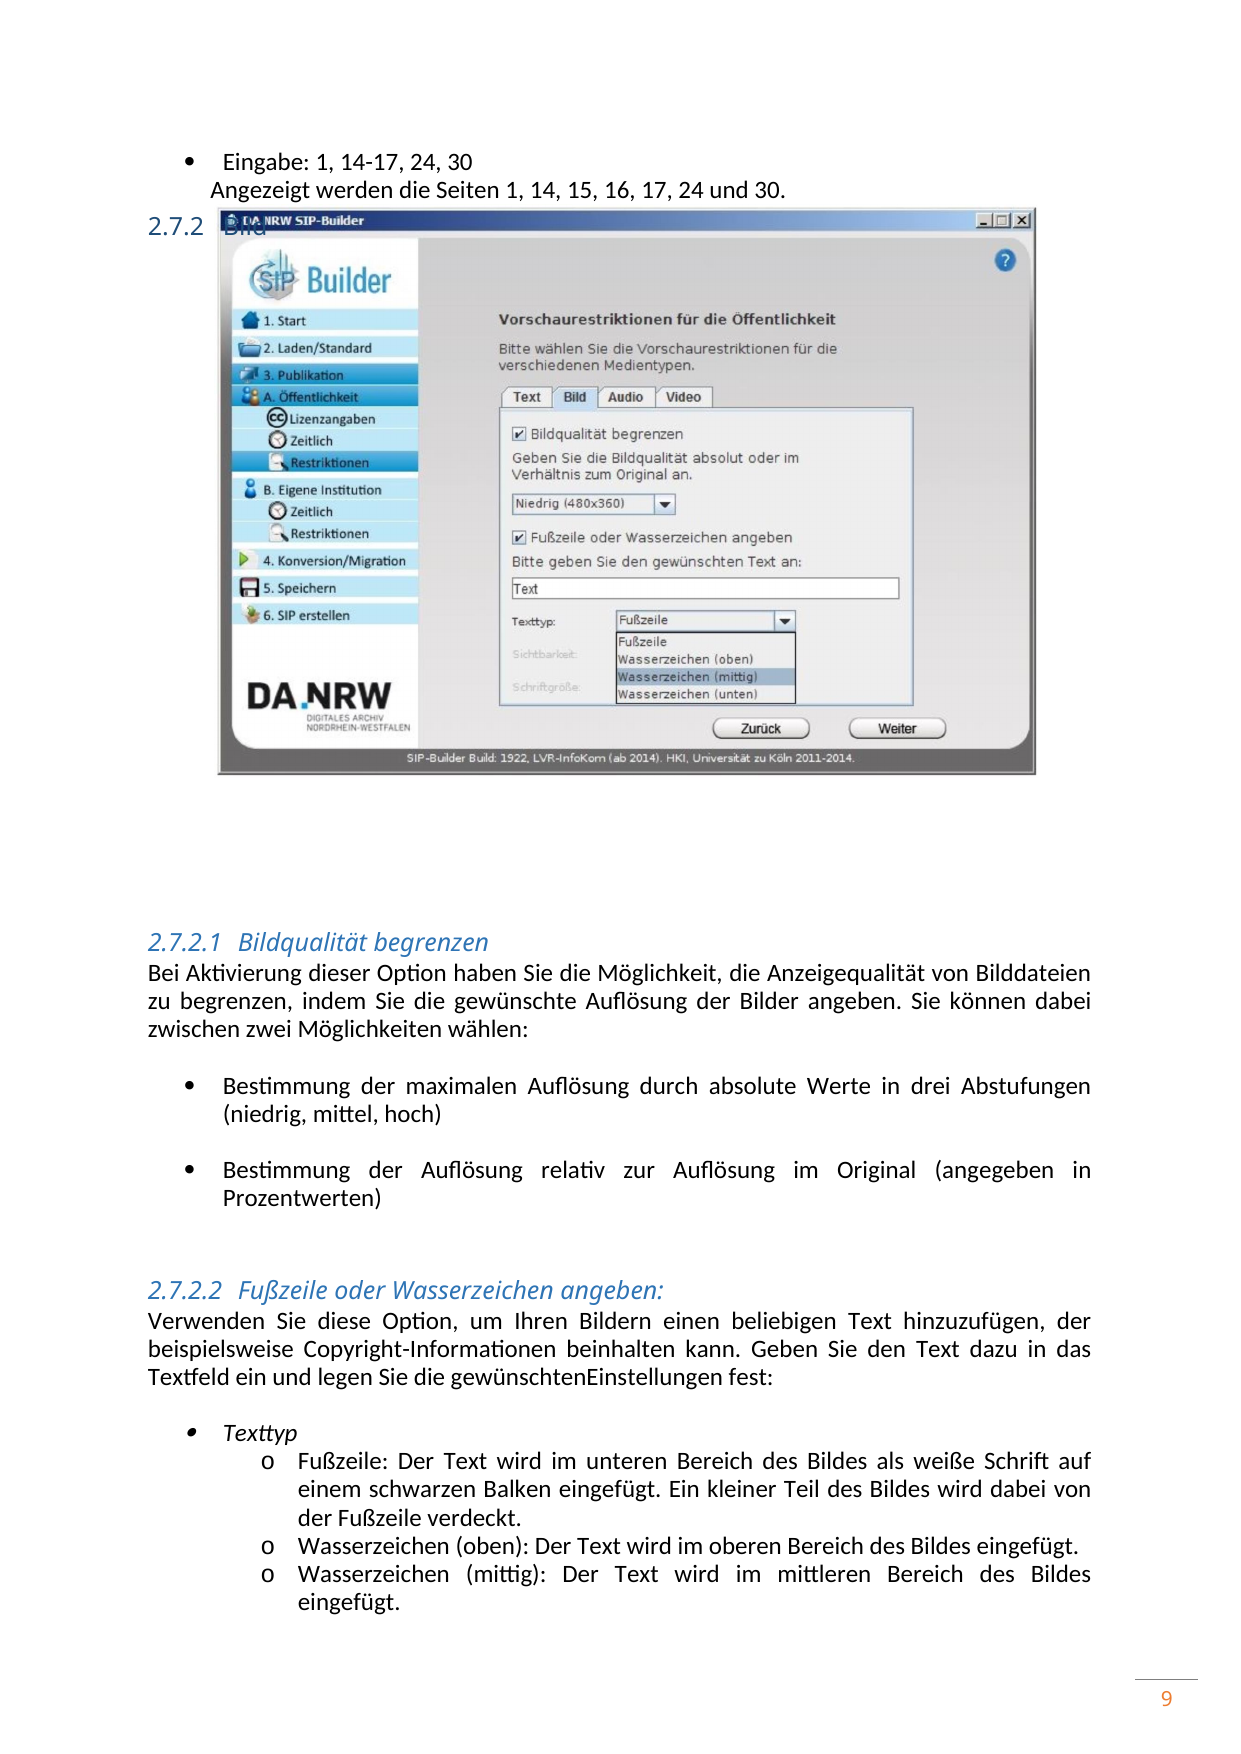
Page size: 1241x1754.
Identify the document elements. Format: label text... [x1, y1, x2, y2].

list Eingabe: 1, 14-17, 24, 30 [185, 148, 1093, 176]
text Bei Aktivierung dieser Option haben Sie die Möglichkeit, die Anzeigequalität von Bilddateien zu begrenzen, indem Sie die gewünschte Auflösung der Bilder angeben. Sie können dabei zwischen zwei Möglichkeiten wählen: [148, 959, 1093, 1043]
list Bestimmung der maximalen Auflösung durch absolute Werte in drei Abstufungen (niedrig, mittel, hoch) [185, 1072, 1093, 1128]
list Bestimmung der Auflösung relativ zur Auflösung im Original (angegeben in Prozentwerten) [185, 1156, 1093, 1212]
picture [214, 243, 1039, 778]
list Wasserzeichen (oben): Der Text wird im oberen Bereich des Bildes eingefügt. [260, 1532, 1093, 1560]
list Texttyp [185, 1419, 1093, 1447]
text Angezeigt werden die Seiten 1, 14, 15, 16, 17, 24 und 30. [210, 176, 1093, 204]
list Fußzeile: Der Text wird im unteren Bereich des Bildes als weiße Schrift auf einem schwarzen Balken eingefügt. Ein kleiner Teil des Bildes wird dabei von der Fußzeile verdeckt. [260, 1447, 1093, 1532]
subtitle Bild [148, 209, 1093, 243]
picture [214, 204, 1039, 209]
list Wasserzeichen (mittig): Der Text wird im mittleren Bereich des Bildes eingefügt. [260, 1560, 1093, 1616]
subtitle Fußzeile oder Wasserzeichen angeben: [148, 1272, 1093, 1307]
text Verwenden Sie diese Option, um Ihren Bildern einen beliebigen Text hinzuzufügen, der beispielsweise Copyright-Informationen beinhalten kann. Geben Sie den Text dazu in das Textfeld ein und legen Sie die gewünschtenEinstellungen fest: [148, 1307, 1093, 1391]
subtitle Bildqualität begrenzen [148, 925, 1093, 959]
